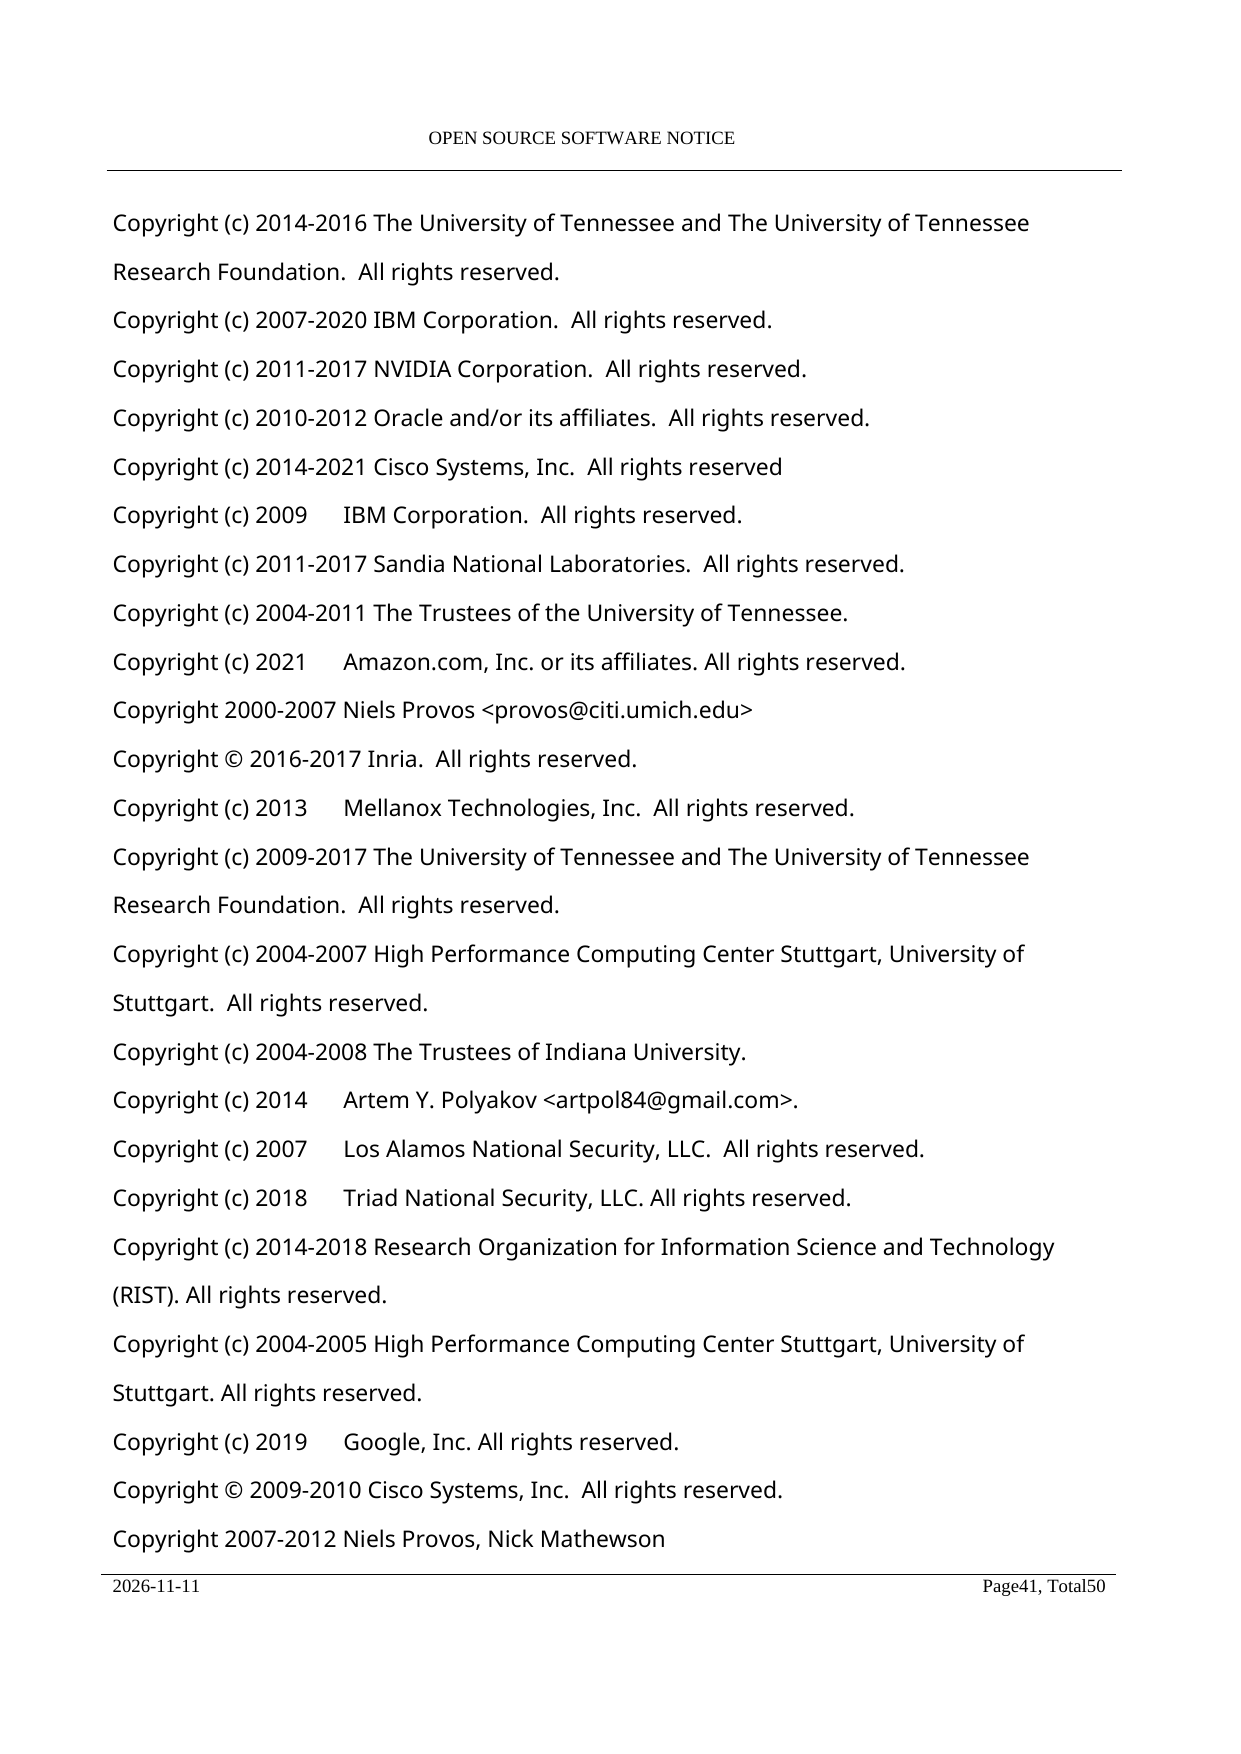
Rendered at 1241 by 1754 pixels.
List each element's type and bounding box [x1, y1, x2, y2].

text [112, 206, 1128, 1555]
